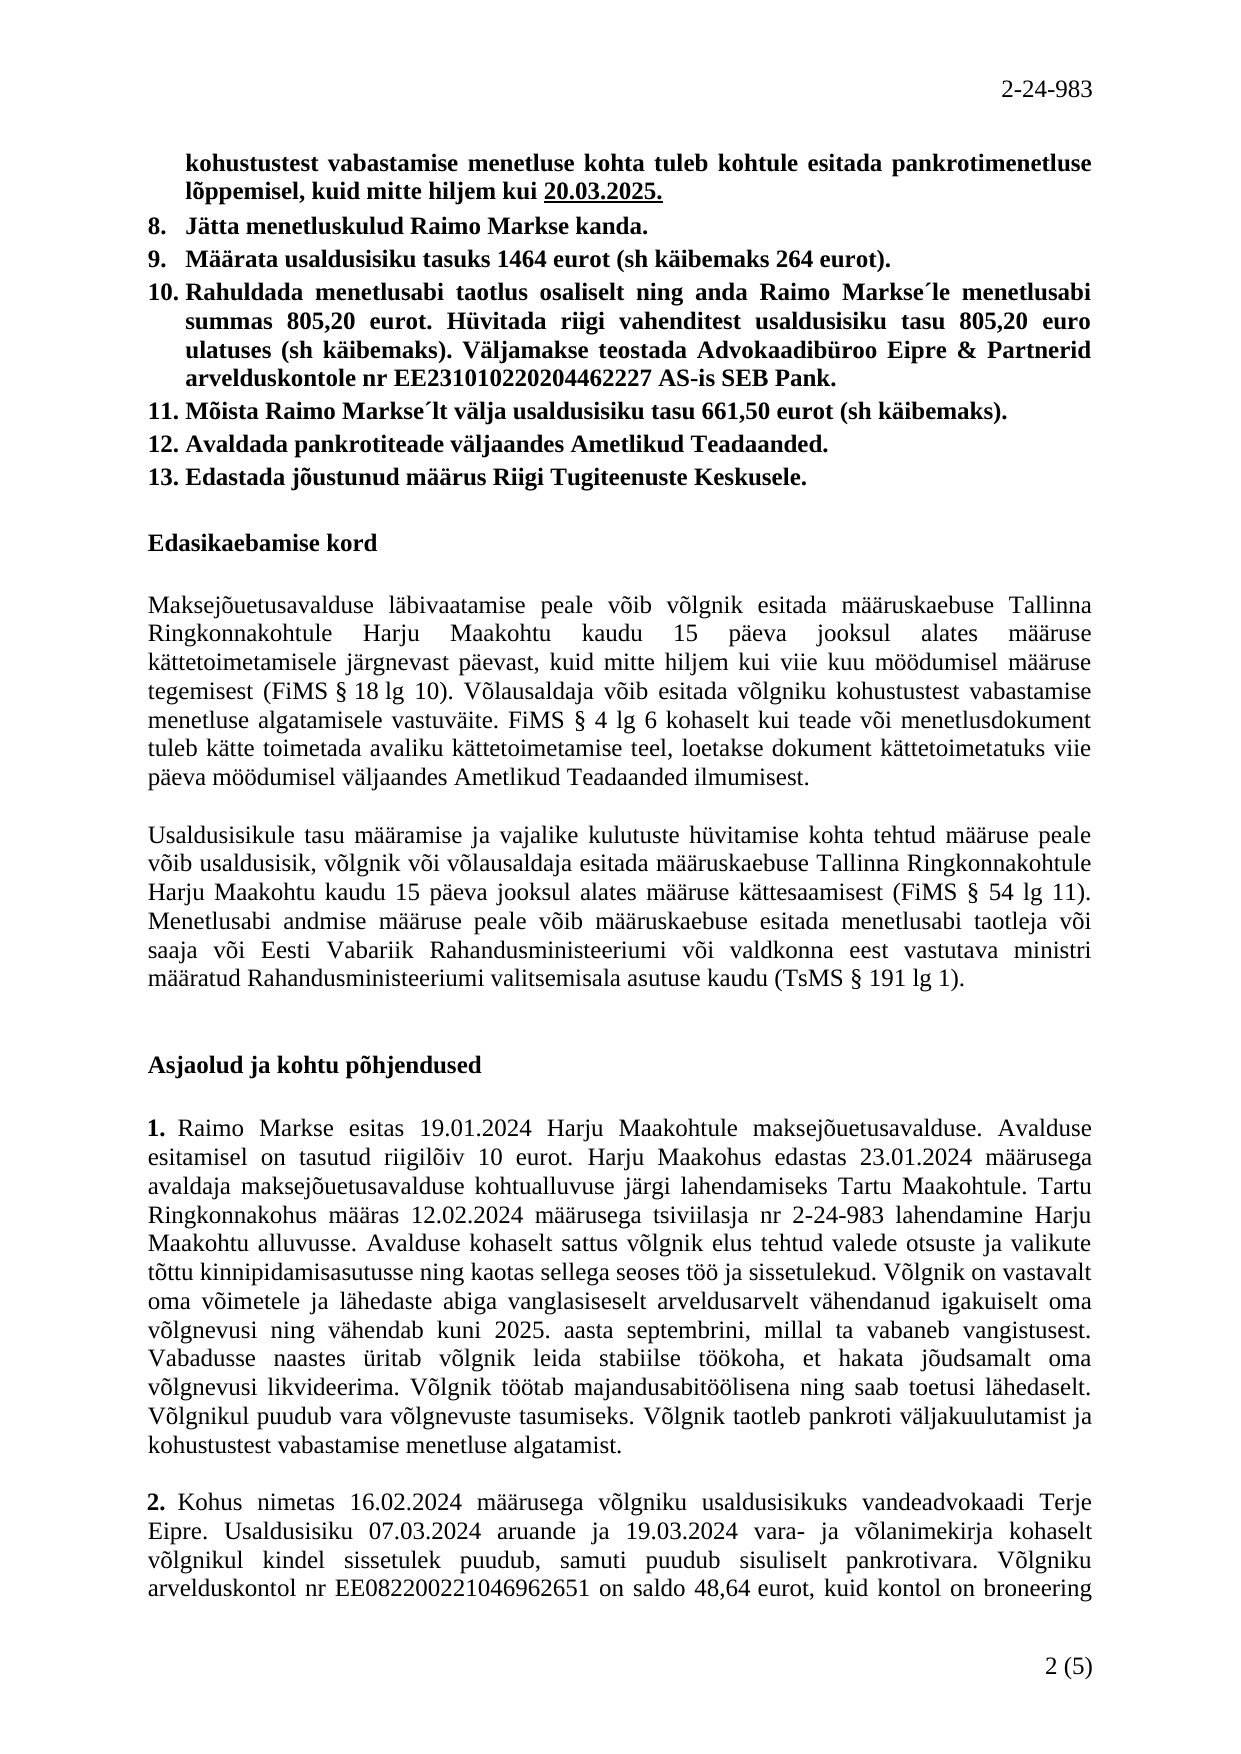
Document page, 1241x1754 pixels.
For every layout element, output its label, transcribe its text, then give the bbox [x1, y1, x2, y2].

list Mõista Raimo Markse´lt välja usaldusisiku tasu 661,50 eurot (sh käibemaks). [148, 396, 1092, 425]
list Raimo Markse esitas 19.01.2024 Harju Maakohtule maksejõuetusavalduse. Avalduse esitamisel on tasutud riigilõiv 10 eurot. Harju Maakohus edastas 23.01.2024 määrusega avaldaja maksejõuetusavalduse kohtualluvuse järgi lahendamiseks Tartu Maakohtule. Tartu Ringkonnakohus määras 12.02.2024 määrusega tsiviilasja nr 2-24-983 lahendamine Harju Maakohtu alluvusse. Avalduse kohaselt sattus võlgnik elus tehtud valede otsuste ja valikute tõttu kinnipidamisasutusse ning kaotas sellega seoses töö ja sissetulekud. Võlgnik on vastavalt oma võimetele ja lähedaste abiga vanglasiseselt arveldusarvelt vähendanud igakuiselt oma võlgnevusi ning vähendab kuni 2025. aasta septembrini, millal ta vabaneb vangistusest. Vabadusse naastes üritab võlgnik leida stabiilse töökoha, et hakata jõudsamalt oma võlgnevusi likvideerima. Võlgnik töötab majandusabitöölisena ning saab toetusi lähedaselt. Võlgnikul puudub vara võlgnevuste tasumiseks. Võlgnik taotleb pankroti väljakuulutamist ja kohustustest vabastamise menetluse algatamist. [147, 1113, 1092, 1458]
list Jätta menetluskulud Raimo Markse kanda. [148, 211, 1092, 240]
text Maksejõuetusavalduse läbivaatamise peale võib võlgnik esitada määruskaebuse Tallinna Ringkonnakohtule Harju Maakohtu kaudu 15 päeva jooksul alates määruse kättetoimetamisele järgnevast päevast, kuid mitte hiljem kui viie kuu möödumisel määruse tegemisest (FiMS § 18 lg 10). Võlausaldaja võib esitada võlgniku kohustustest vabastamise menetluse algatamisele vastuväite. FiMS § 4 lg 6 kohaselt kui teade või menetlusdokument tuleb kätte toimetada avaliku kättetoimetamise teel, loetakse dokument kättetoimetatuks viie päeva möödumisel väljaandes Ametlikud Teadaanded ilmumisest. [148, 590, 1092, 791]
list Rahuldada menetlusabi taotlus osaliselt ning anda Raimo Markse´le menetlusabi summas 805,20 eurot. Hüvitada riigi vahenditest usaldusisiku tasu 805,20 euro ulatuses (sh käibemaks). Väljamakse teostada Advokaadibüroo Eipre & Partnerid arvelduskontole nr EE231010220204462227 AS-is SEB Pank. [148, 277, 1092, 392]
list Asjaolud ja kohtu põhjendused [148, 1050, 1092, 1078]
text Edasikaebamise kord [148, 528, 1092, 557]
list Avaldada pankrotiteade väljaandes Ametlikud Teadaanded. [148, 429, 1092, 458]
list Määrata usaldusisiku tasuks 1464 eurot (sh käibemaks 264 eurot). [148, 244, 1092, 273]
list Edastada jõustunud määrus Riigi Tugiteenuste Keskusele. [148, 462, 1092, 491]
text Usaldusisikule tasu määramise ja vajalike kulutuste hüvitamise kohta tehtud määruse peale võib usaldusisik, võlgnik või võlausaldaja esitada määruskaebuse Tallinna Ringkonnakohtule Harju Maakohtu kaudu 15 päeva jooksul alates määruse kättesaamisest (FiMS § 54 lg 11). Menetlusabi andmise määruse peale võib määruskaebuse esitada menetlusabi taotleja või saaja või Eesti Vabariik Rahandusministeeriumi või valdkonna eest vastutava ministri määratud Rahandusministeeriumi valitsemisala asutuse kaudu (TsMS § 191 lg 1). [148, 820, 1092, 992]
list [148, 148, 1092, 205]
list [147, 1487, 1092, 1602]
